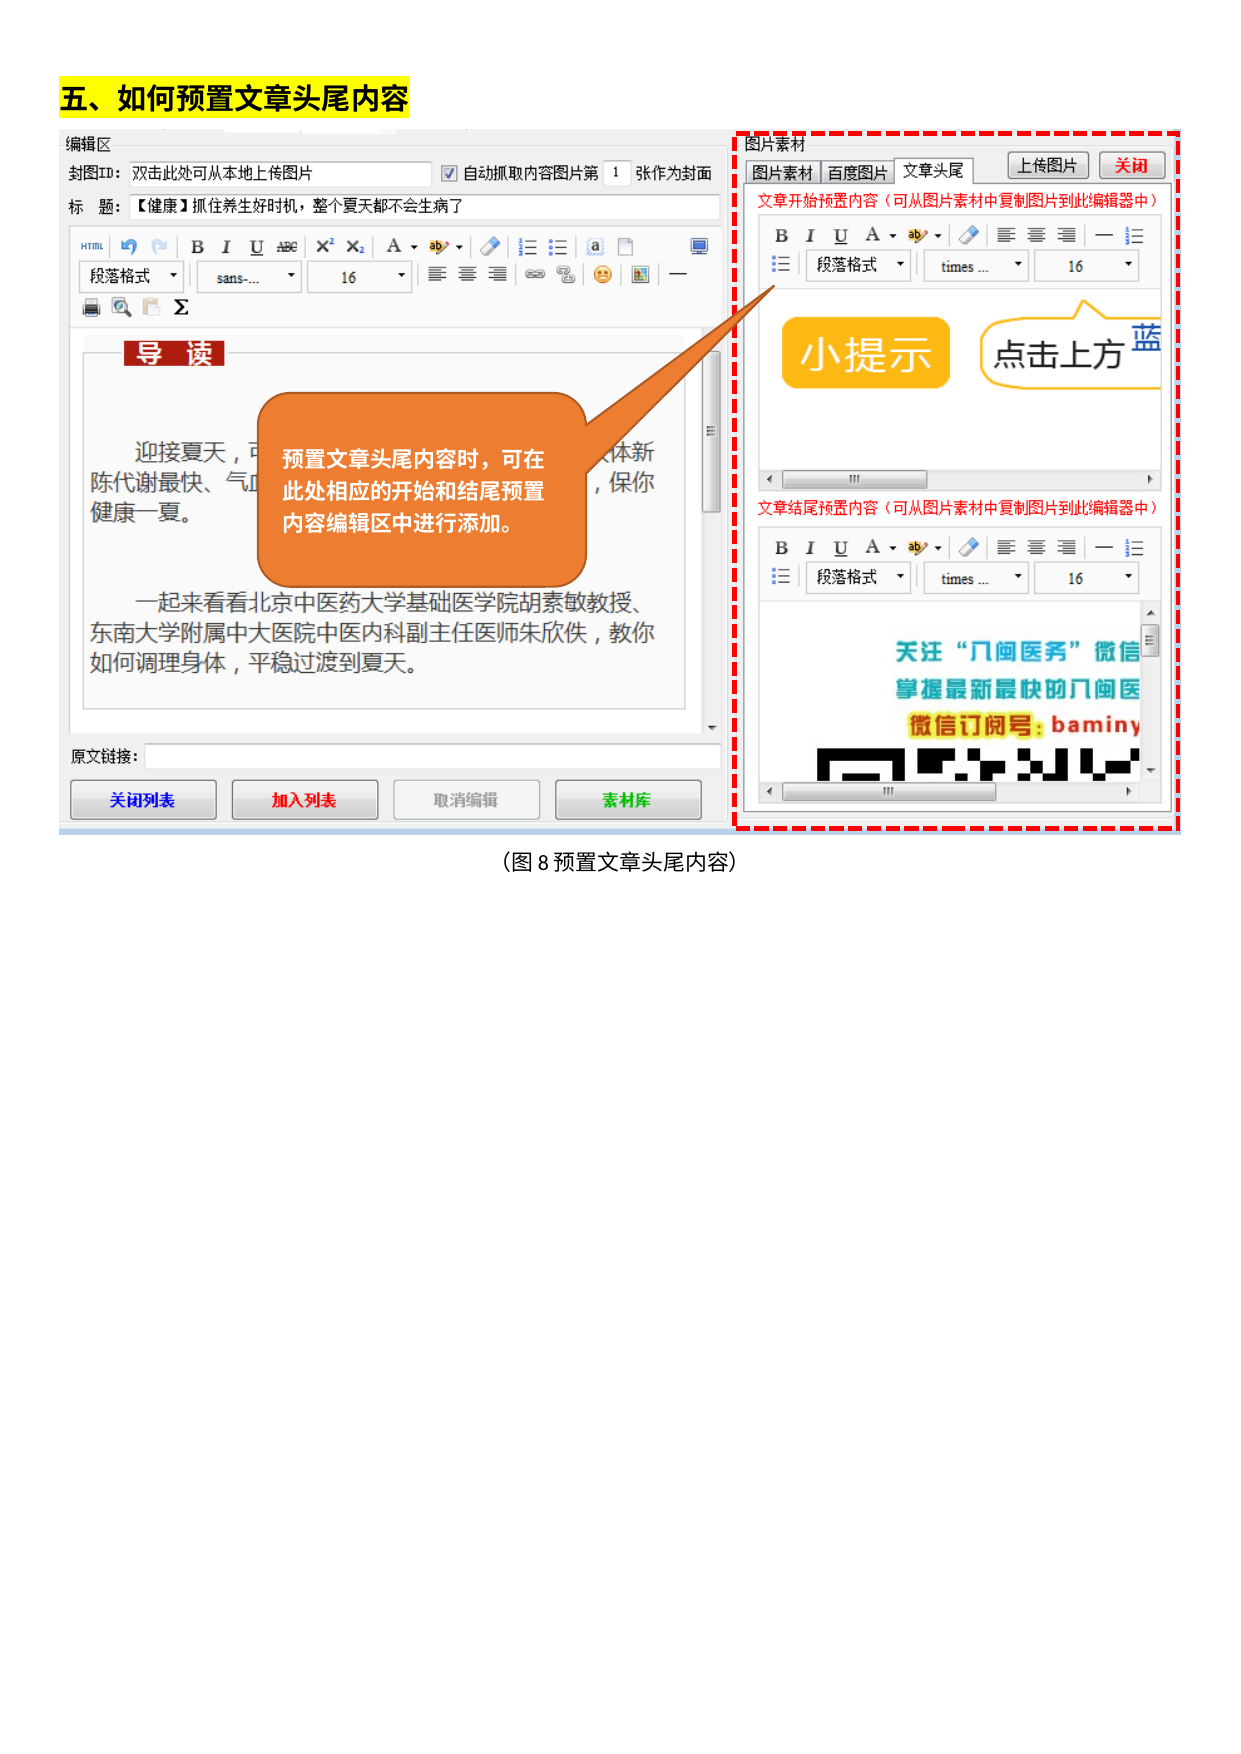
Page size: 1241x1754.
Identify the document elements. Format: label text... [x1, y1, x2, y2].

picture [59, 129, 1182, 835]
text 五、如何预置文章头尾内容 [59, 64, 1181, 129]
text （图8 预置文章头尾内容） [59, 844, 1181, 877]
